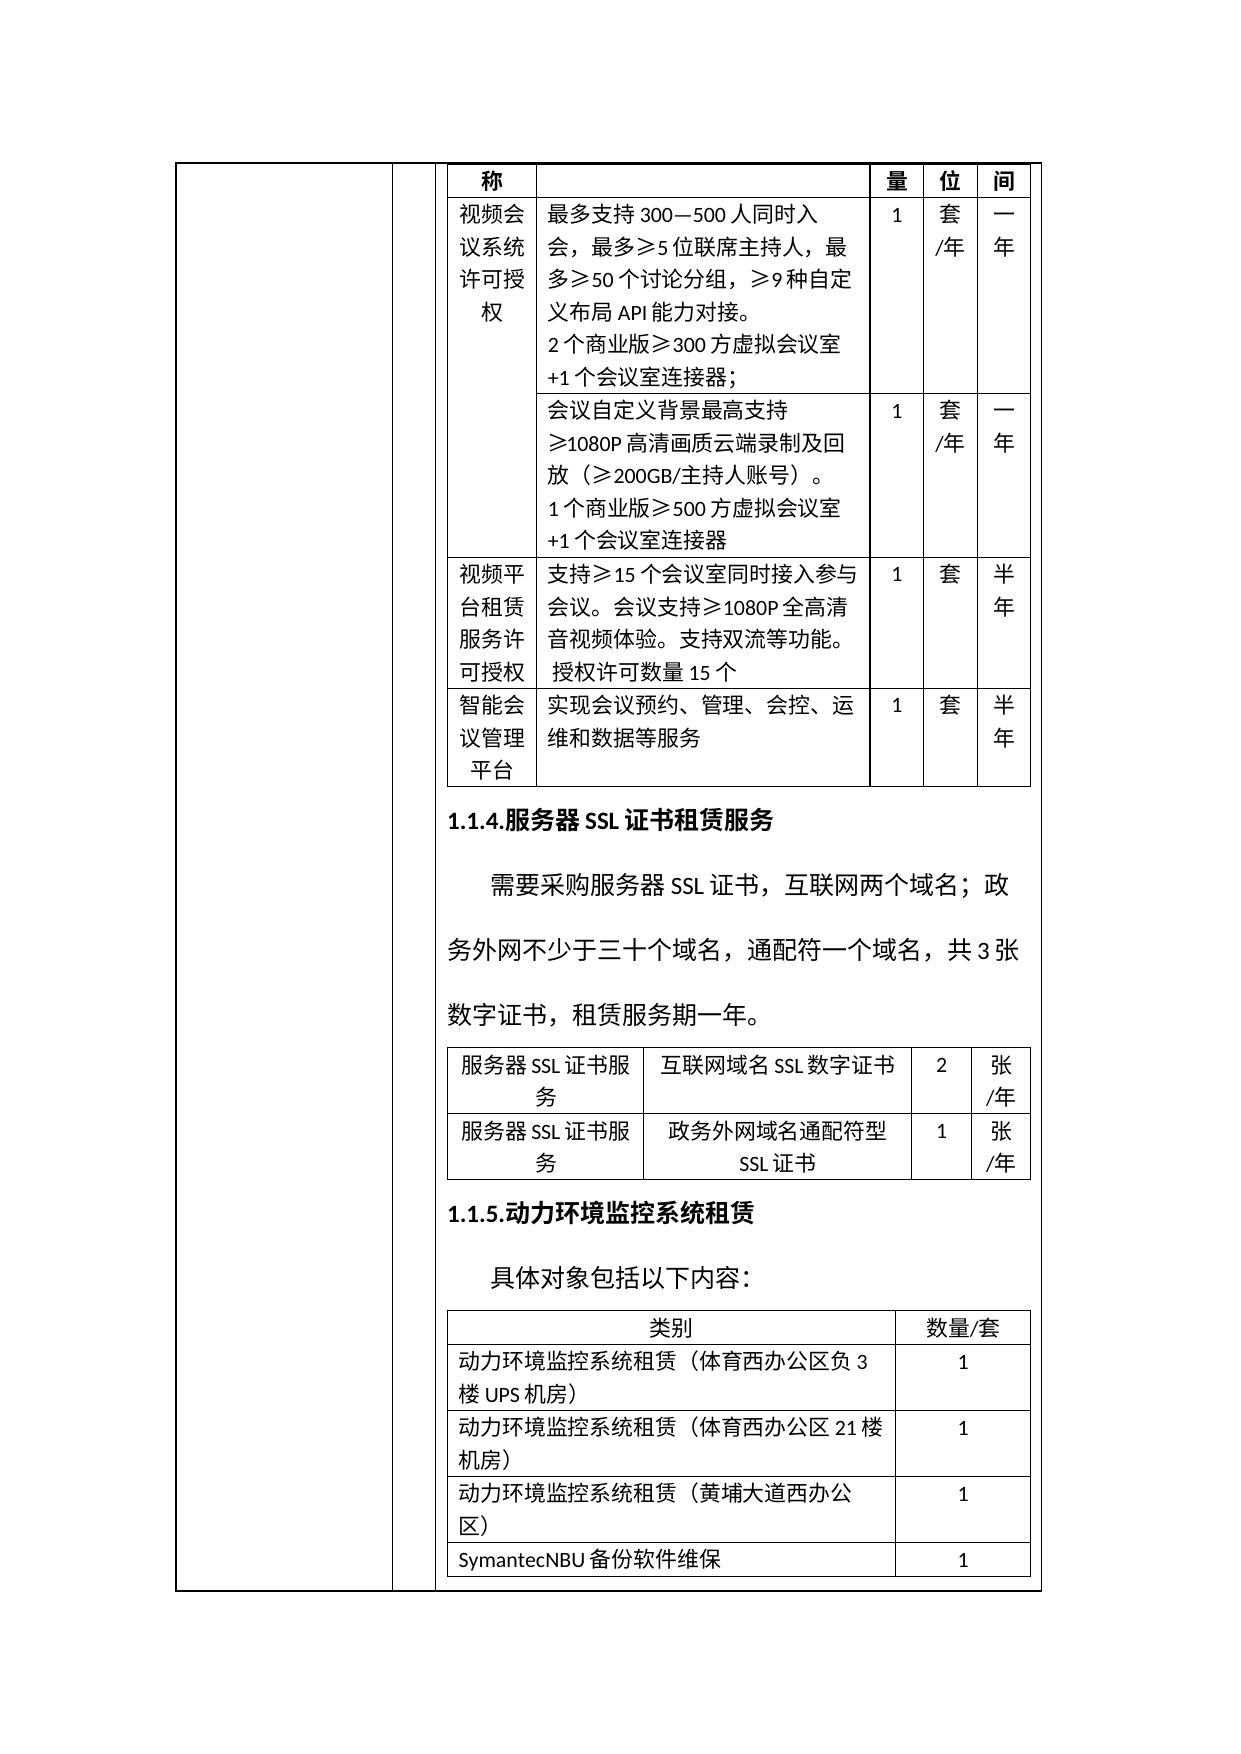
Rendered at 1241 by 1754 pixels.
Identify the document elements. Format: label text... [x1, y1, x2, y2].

table_cell 1 [393, 164, 435, 1590]
table_cell [177, 164, 392, 1590]
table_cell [436, 164, 1041, 1590]
